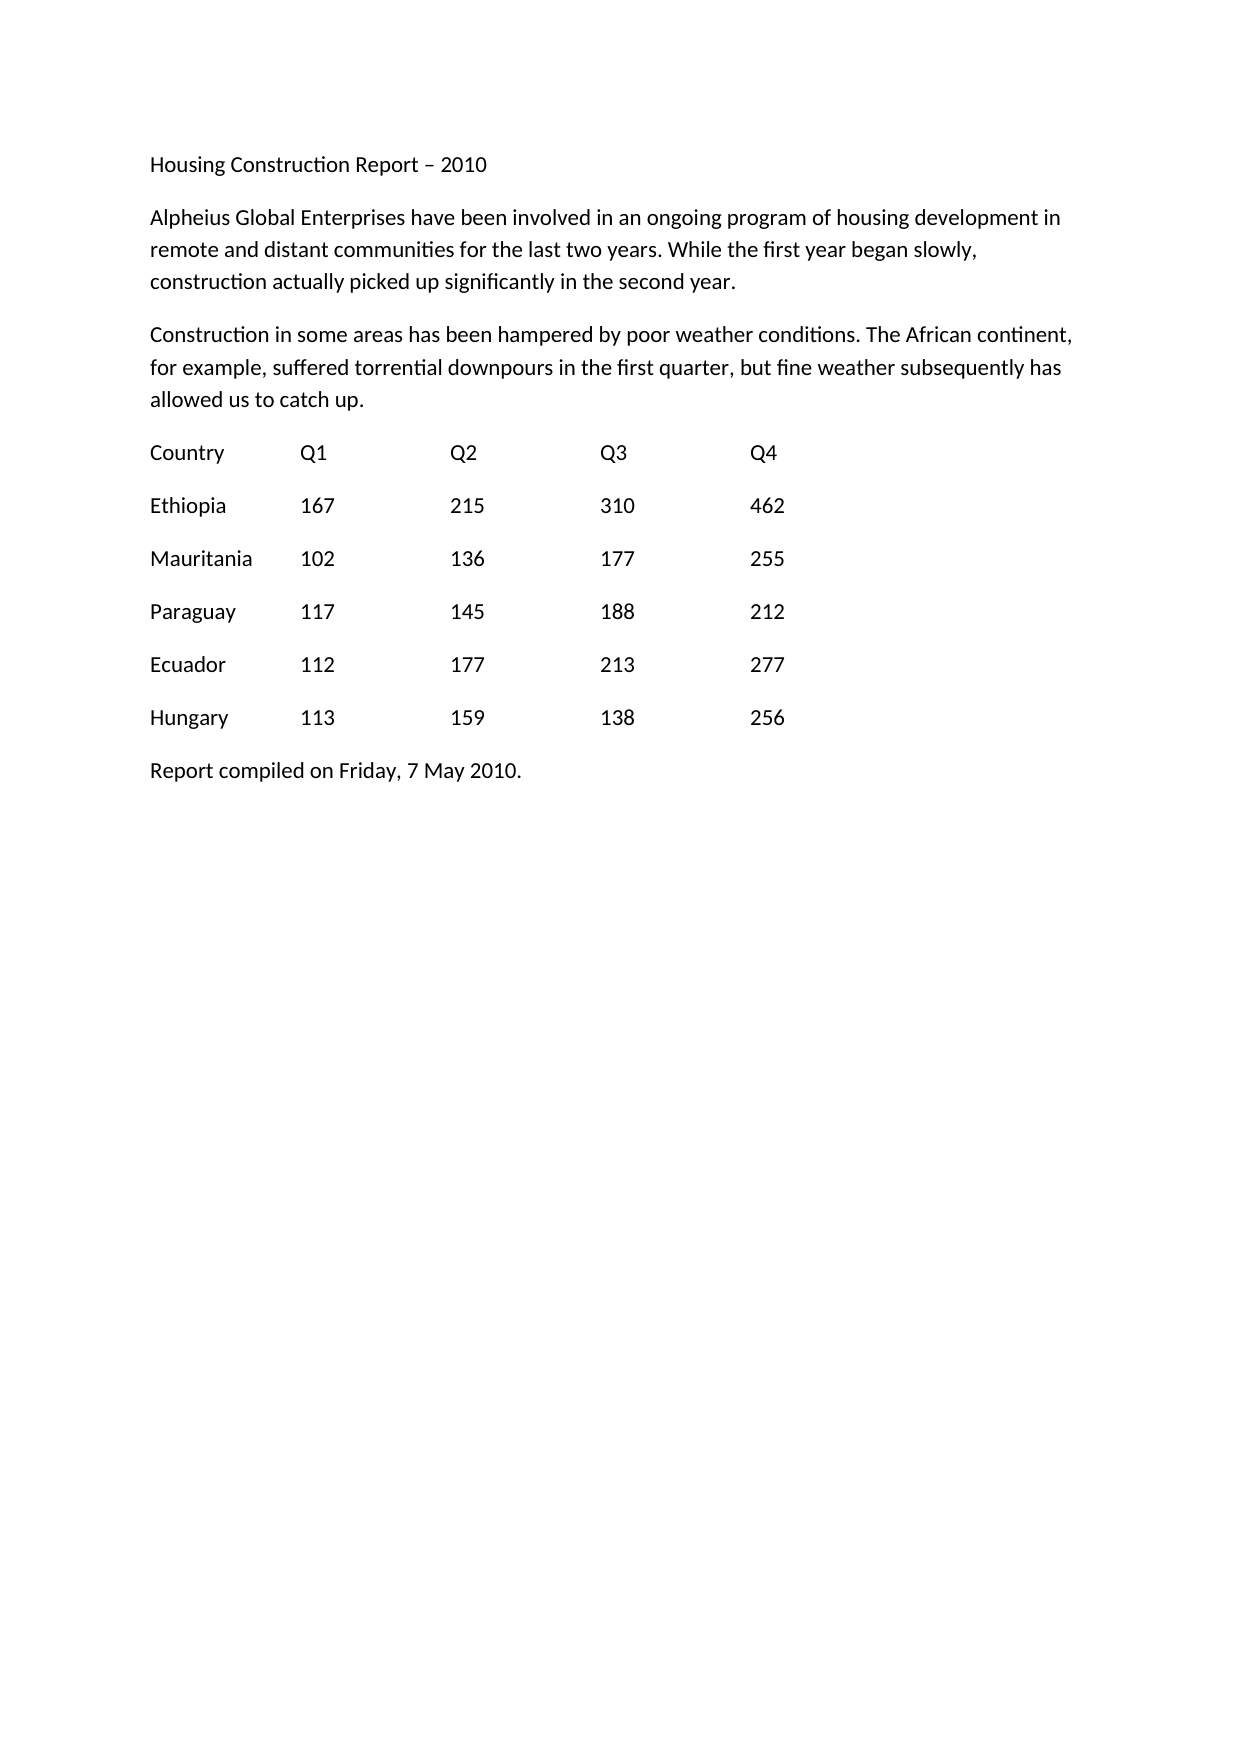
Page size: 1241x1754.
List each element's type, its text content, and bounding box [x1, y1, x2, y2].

text Construction in some areas has been hampered by poor weather conditions. The African continent, for example, suffered torrential downpours in the first quarter, but fine weather subsequently has allowed us to catch up. [150, 320, 1090, 413]
text Country Q1 Q2 Q3 Q4 [150, 438, 1090, 466]
text Ethiopia 167 215 310 462 [150, 491, 1090, 519]
text Paraguay 117 145 188 212 [150, 597, 1090, 625]
text Housing Construction Report – 2010 [150, 150, 1090, 178]
text Hungary 113 159 138 256 [150, 703, 1090, 731]
text Mauritania 102 136 177 255 [150, 544, 1090, 572]
text Report compiled on Friday, 7 May 2010. [150, 756, 1090, 784]
text Alpheius Global Enterprises have been involved in an ongoing program of housing development in remote and distant communities for the last two years. While the first year began slowly, construction actually picked up significantly in the second year. [150, 203, 1090, 295]
text Ecuador 112 177 213 277 [150, 650, 1090, 678]
